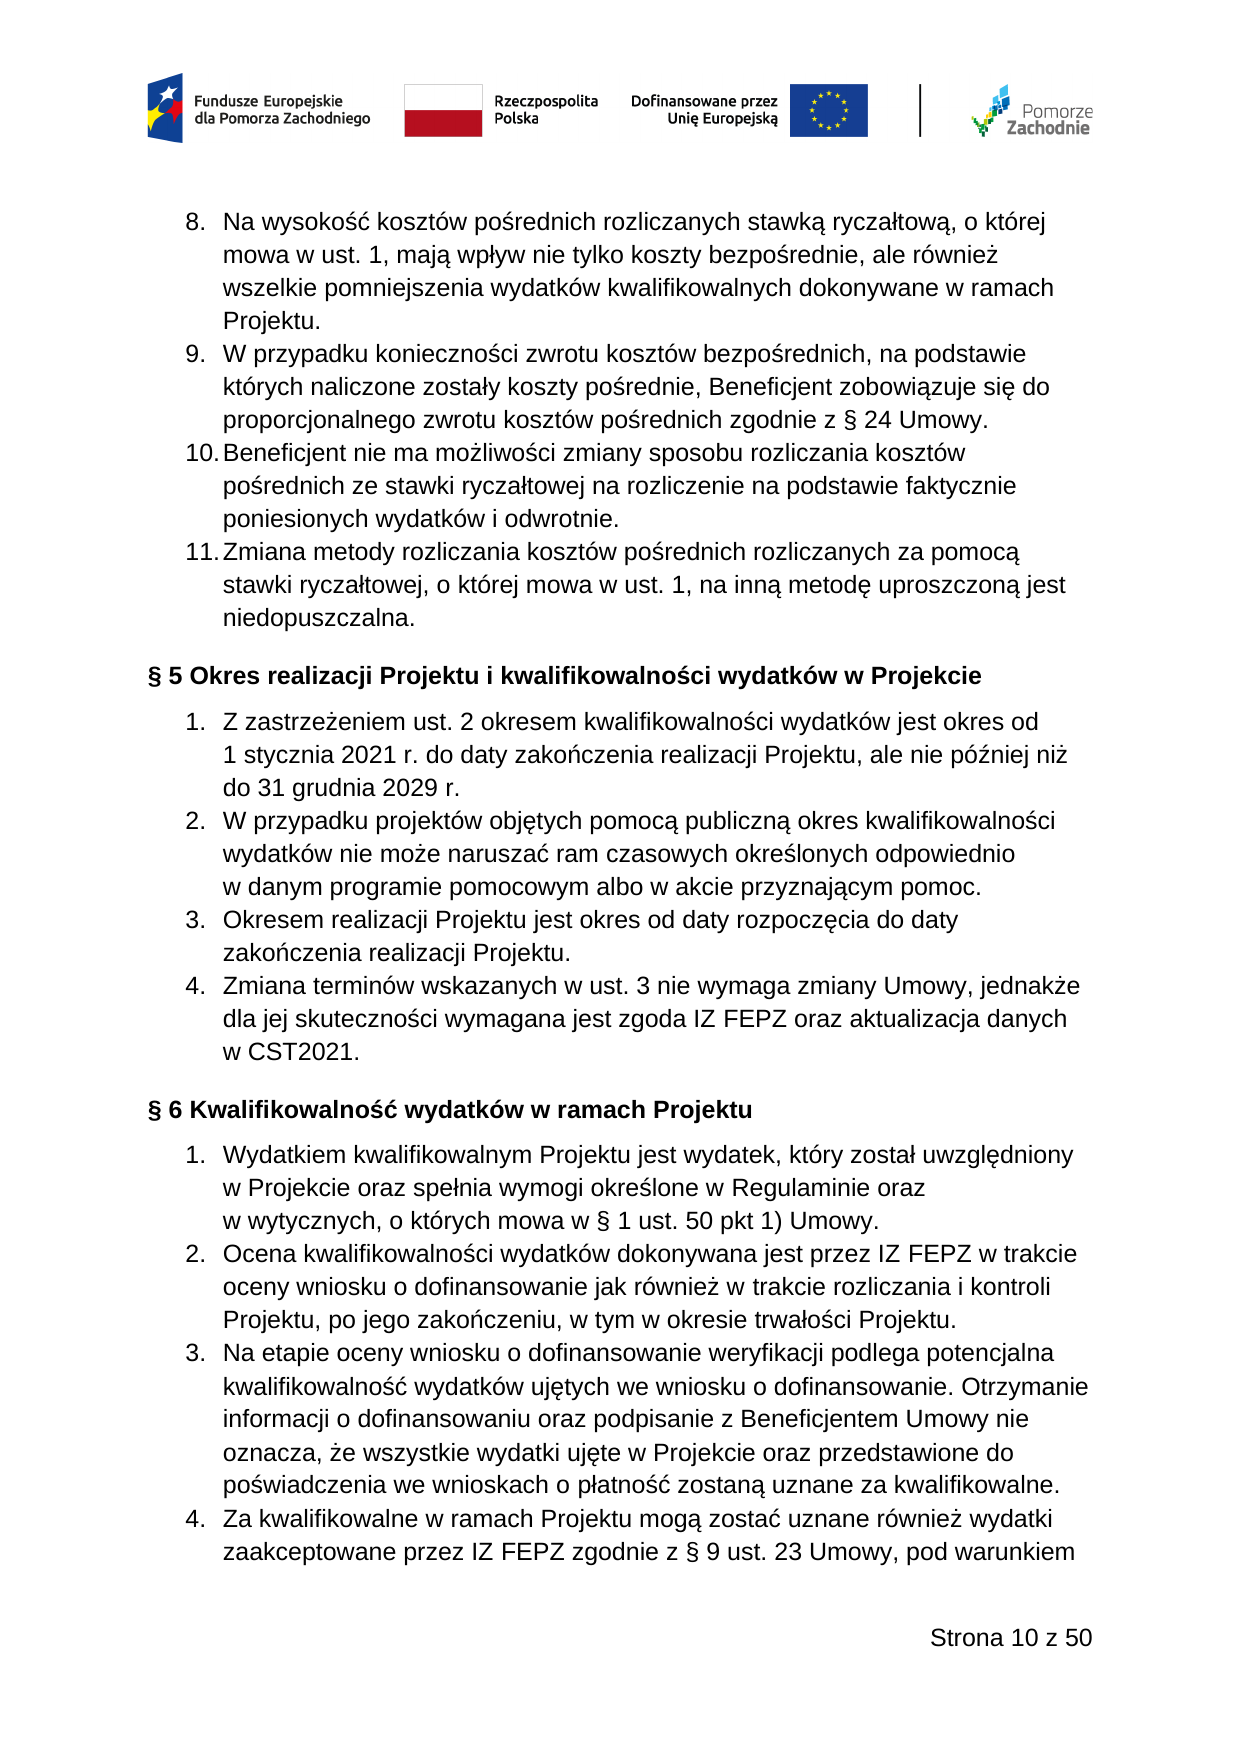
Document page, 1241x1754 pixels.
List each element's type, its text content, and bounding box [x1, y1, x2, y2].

picture [147, 73, 1093, 143]
list Beneficjent nie ma możliwości zmiany sposobu rozliczania kosztów pośrednich ze stawki ryczałtowej na rozliczenie na podstawie faktycznie poniesionych wydatków i odwrotnie. [185, 438, 1092, 533]
list Okresem realizacji Projektu jest okres od daty rozpoczęcia do daty zakończenia realizacji Projektu. [185, 905, 1092, 966]
subtitle § 6 Kwalifikowalność wydatków w ramach Projektu [148, 1095, 1092, 1123]
subtitle § 5 Okres realizacji Projektu i kwalifikowalności wydatków w Projekcie [148, 661, 1092, 690]
list Z zastrzeżeniem ust. 2 okresem kwalifikowalności wydatków jest okres od 1 stycznia 2021 r. do daty zakończenia realizacji Projektu, ale nie później niż do 31 grudnia 2029 r. [185, 707, 1092, 801]
list Wydatkiem kwalifikowalnym Projektu jest wydatek, który został uwzględniony w Projekcie oraz spełnia wymogi określone w Regulaminie oraz w wytycznych, o których mowa w § 1 ust. 50 pkt 1) Umowy. [185, 1140, 1092, 1235]
list Na wysokość kosztów pośrednich rozliczanych stawką ryczałtową, o której mowa w ust. 1, mają wpływ nie tylko koszty bezpośrednie, ale również wszelkie pomniejszenia wydatków kwalifikowalnych dokonywane w ramach Projektu. [185, 207, 1092, 334]
list Ocena kwalifikowalności wydatków dokonywana jest przez IZ FEPZ w trakcie oceny wniosku o dofinansowanie jak również w trakcie rozliczania i kontroli Projektu, po jego zakończeniu, w tym w okresie trwałości Projektu. [185, 1239, 1092, 1334]
list W przypadku konieczności zwrotu kosztów bezpośrednich, na podstawie których naliczone zostały koszty pośrednie, Beneficjent zobowiązuje się do proporcjonalnego zwrotu kosztów pośrednich zgodnie z § 24 Umowy. [185, 339, 1092, 434]
list W przypadku projektów objętych pomocą publiczną okres kwalifikowalności wydatków nie może naruszać ram czasowych określonych odpowiednio w danym programie pomocowym albo w akcie przyznającym pomoc. [185, 806, 1092, 900]
list Zmiana terminów wskazanych w ust. 3 nie wymaga zmiany Umowy, jednakże dla jej skuteczności wymagana jest zgoda IZ FEPZ oraz aktualizacja danych w CST2021. [185, 971, 1092, 1066]
list Na etapie oceny wniosku o dofinansowanie weryfikacji podlega potencjalna kwalifikowalność wydatków ujętych we wniosku o dofinansowanie. Otrzymanie informacji o dofinansowaniu oraz podpisanie z Beneficjentem Umowy nie oznacza, że wszystkie wydatki ujęte w Projekcie oraz przedstawione do poświadczenia we wnioskach o płatność zostaną uznane za kwalifikowalne. [185, 1338, 1092, 1499]
list Zmiana metody rozliczania kosztów pośrednich rozliczanych za pomocą stawki ryczałtowej, o której mowa w ust. 1, na inną metodę uproszczoną jest niedopuszczalna. [185, 537, 1092, 632]
